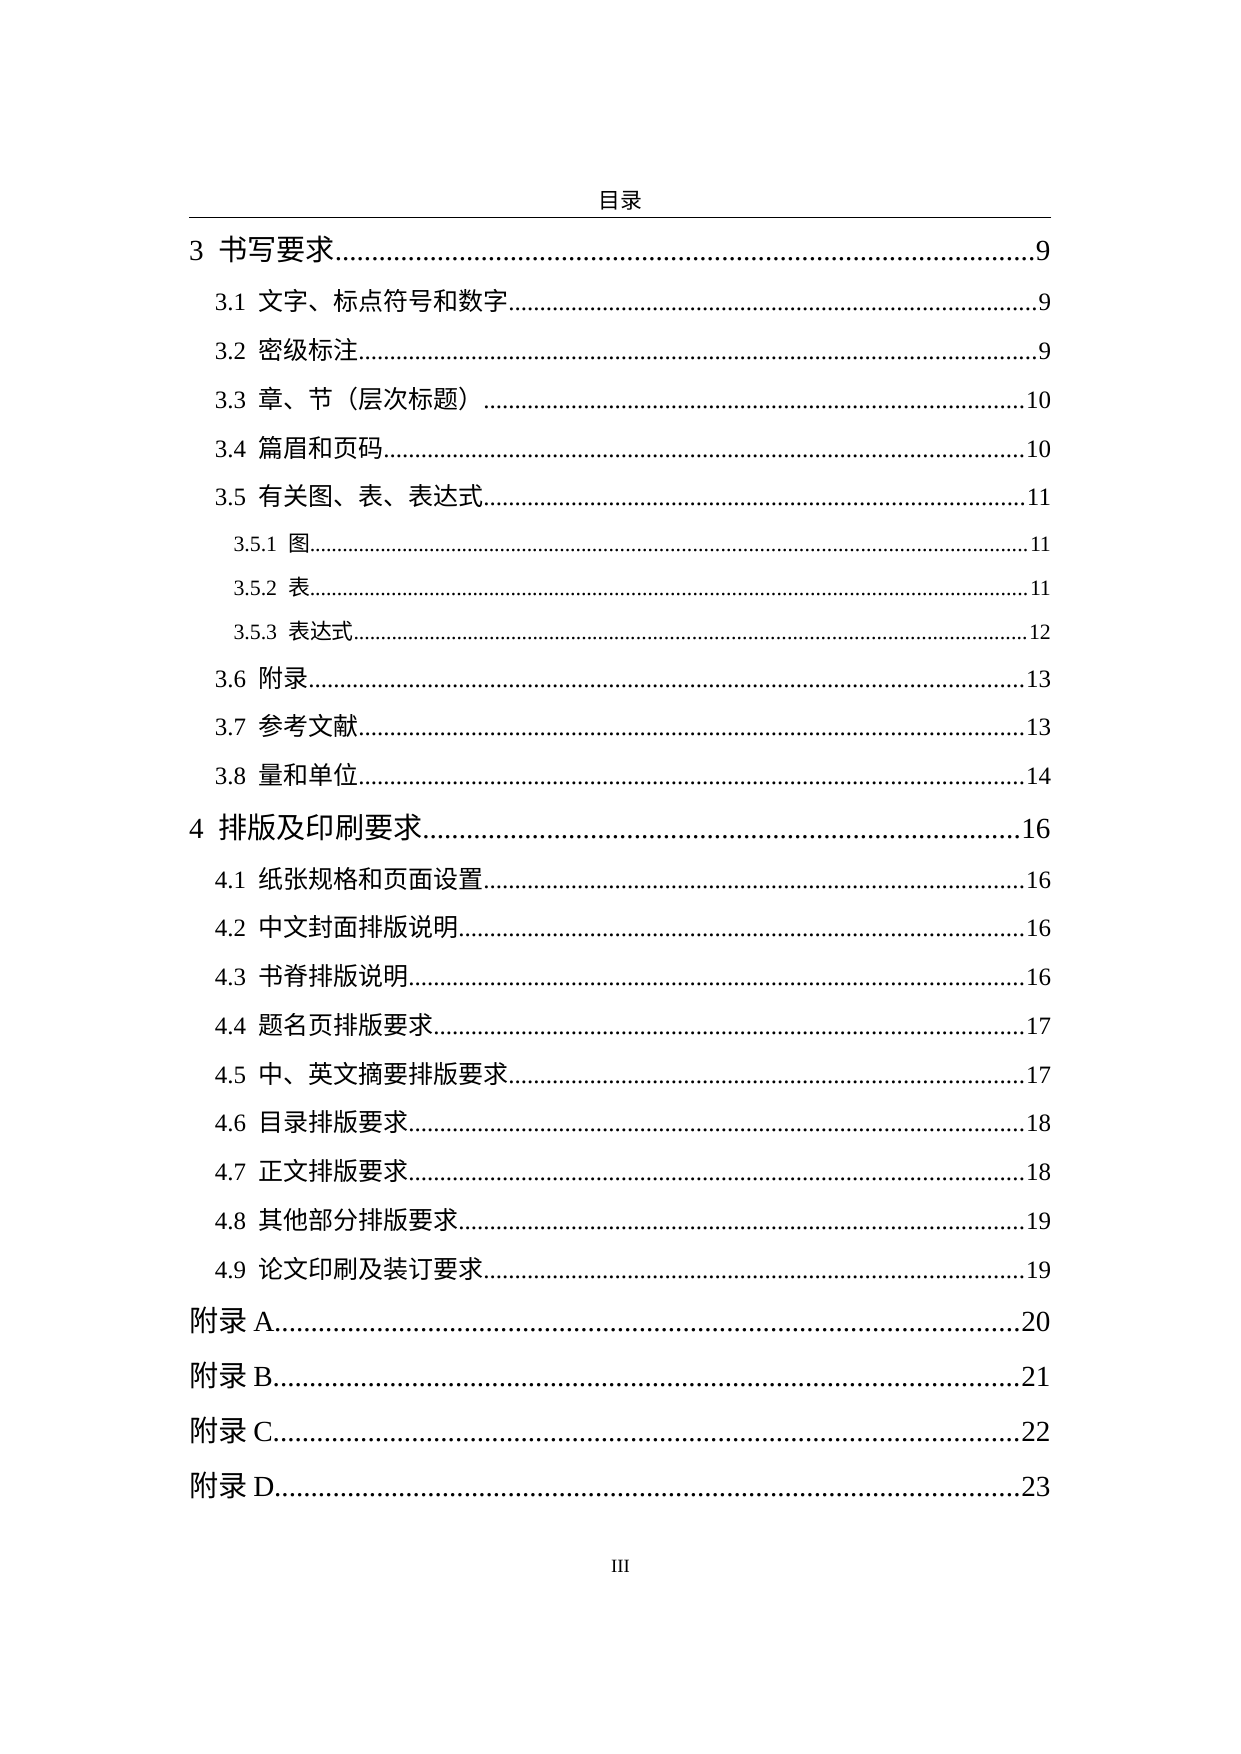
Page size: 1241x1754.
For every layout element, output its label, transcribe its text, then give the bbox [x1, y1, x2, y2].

text 4.4 题名页排版要求 17 [189, 1005, 1051, 1042]
text 3.2 密级标注 9 [189, 331, 1051, 367]
text 4.2 中文封面排版说明 16 [189, 908, 1051, 944]
text 附录B 21 [189, 1353, 1051, 1395]
text 4.9 论文印刷及装订要求 19 [189, 1249, 1051, 1285]
text 3.6 附录 13 [189, 658, 1051, 694]
text 3.7 参考文献 13 [189, 707, 1051, 743]
text 3.4 篇眉和页码 10 [189, 428, 1051, 464]
text 4.3 书脊排版说明 16 [189, 957, 1051, 993]
text 4.7 正文排版要求 18 [189, 1152, 1051, 1188]
text 4.1 纸张规格和页面设置 16 [189, 859, 1051, 895]
text 附录D 23 [189, 1462, 1051, 1504]
text 3.5.1 图 11 [189, 526, 1051, 557]
text 4.5 中、英文摘要排版要求 17 [189, 1054, 1051, 1090]
text 4.8 其他部分排版要求 19 [189, 1200, 1051, 1237]
text 3.5.3 表达式 12 [189, 614, 1051, 646]
text 3.1 文字、标点符号和数字 9 [189, 282, 1051, 318]
text 3.5.2 表 11 [189, 570, 1051, 601]
text 3.3 章、节（层次标题） 10 [189, 379, 1051, 416]
text 3.8 量和单位 14 [189, 756, 1051, 792]
text 4 排版及印刷要求 16 [189, 804, 1051, 847]
text 4.6 目录排版要求 18 [189, 1103, 1051, 1139]
text 附录A 20 [189, 1298, 1051, 1340]
text 3 书写要求 9 [189, 227, 1051, 269]
text 3.5 有关图、表、表达式 11 [189, 477, 1051, 513]
text 附录C 22 [189, 1407, 1051, 1450]
